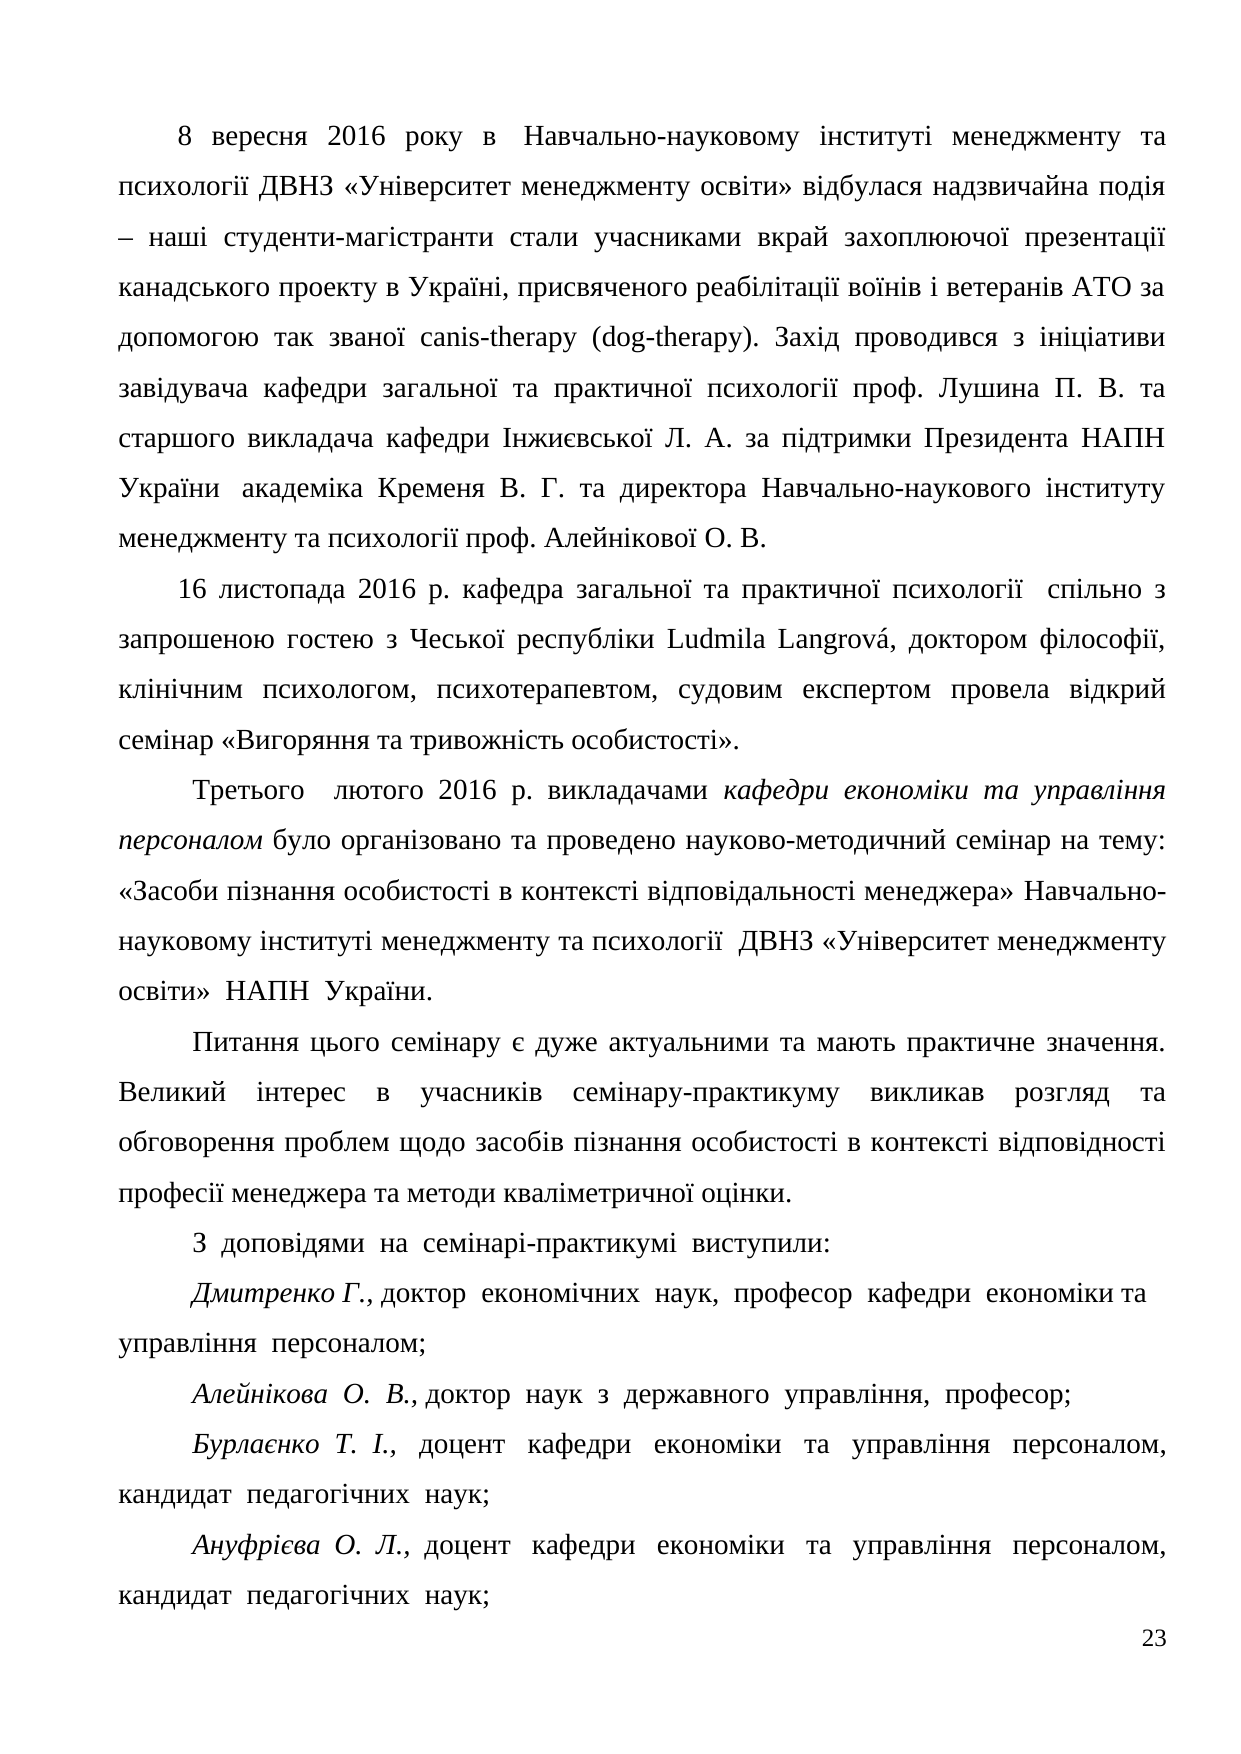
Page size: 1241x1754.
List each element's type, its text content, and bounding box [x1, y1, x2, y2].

text Питання цього семінару є дуже актуальними та мають практичне значення. Великий інтерес в учасників семінару-практикуму викликав розгляд та обговорення проблем щодо засобів пізнання особистості в контексті відповідності професії менеджера та методи кваліметричної оцінки. [118, 1024, 1167, 1208]
text 16 листопада 2016 р. кафедра загальної та практичної психології спільно з запрошеною гостею з Чеської республіки Ludmila Langrová, доктором філософії, клінічним психологом, психотерапевтом, судовим експертом провела відкрий семінар «Вигоряння та тривожність особистості». [118, 571, 1167, 755]
text Бурлаєнко Т. І., доцент кафедри економіки та управління персоналом, кандидат педагогічних наук; [118, 1426, 1167, 1510]
text З доповідями на семінарі-практикумі виступили: [118, 1225, 1167, 1258]
text 8 вересня 2016 року в Навчально-науковому інституті менеджменту та психології ДВНЗ «Університет менеджменту освіти» відбулася надзвичайна подія – наші студенти-магістранти стали учасниками вкрай захоплюючої презентації канадського проекту в Україні, присвяченого реабілітації воїнів і ветеранів АТО за допомогою так званої canis-therapy (dog-therapy). Захід проводився з ініціативи завідувача кафедри загальної та практичної психології проф. Лушина П. В. та старшого викладача кафедри Інжиєвської Л. А. за підтримки Президента НАПН України академіка Кременя В. Г. та директора Навчально-наукового інституту менеджменту та психології проф. Алейнікової О. В. [118, 118, 1167, 554]
text Ануфрієва О. Л., доцент кафедри економіки та управління персоналом, кандидат педагогічних наук; [118, 1527, 1167, 1611]
text Дмитренко Г., доктор економічних наук, професор кафедри економіки та управління персоналом; [118, 1275, 1167, 1359]
text Алейнікова О. В., доктор наук з державного управління, професор; [118, 1376, 1167, 1409]
text Третього лютого 2016 р. викладачами кафедри економіки та управління персоналом було організовано та проведено науково-методичний семінар на тему: «Засоби пізнання особистості в контексті відповідальності менеджера» Навчально-науковому інституті менеджменту та психології ДВНЗ «Університет менеджменту освіти» НАПН України. [118, 772, 1167, 1007]
